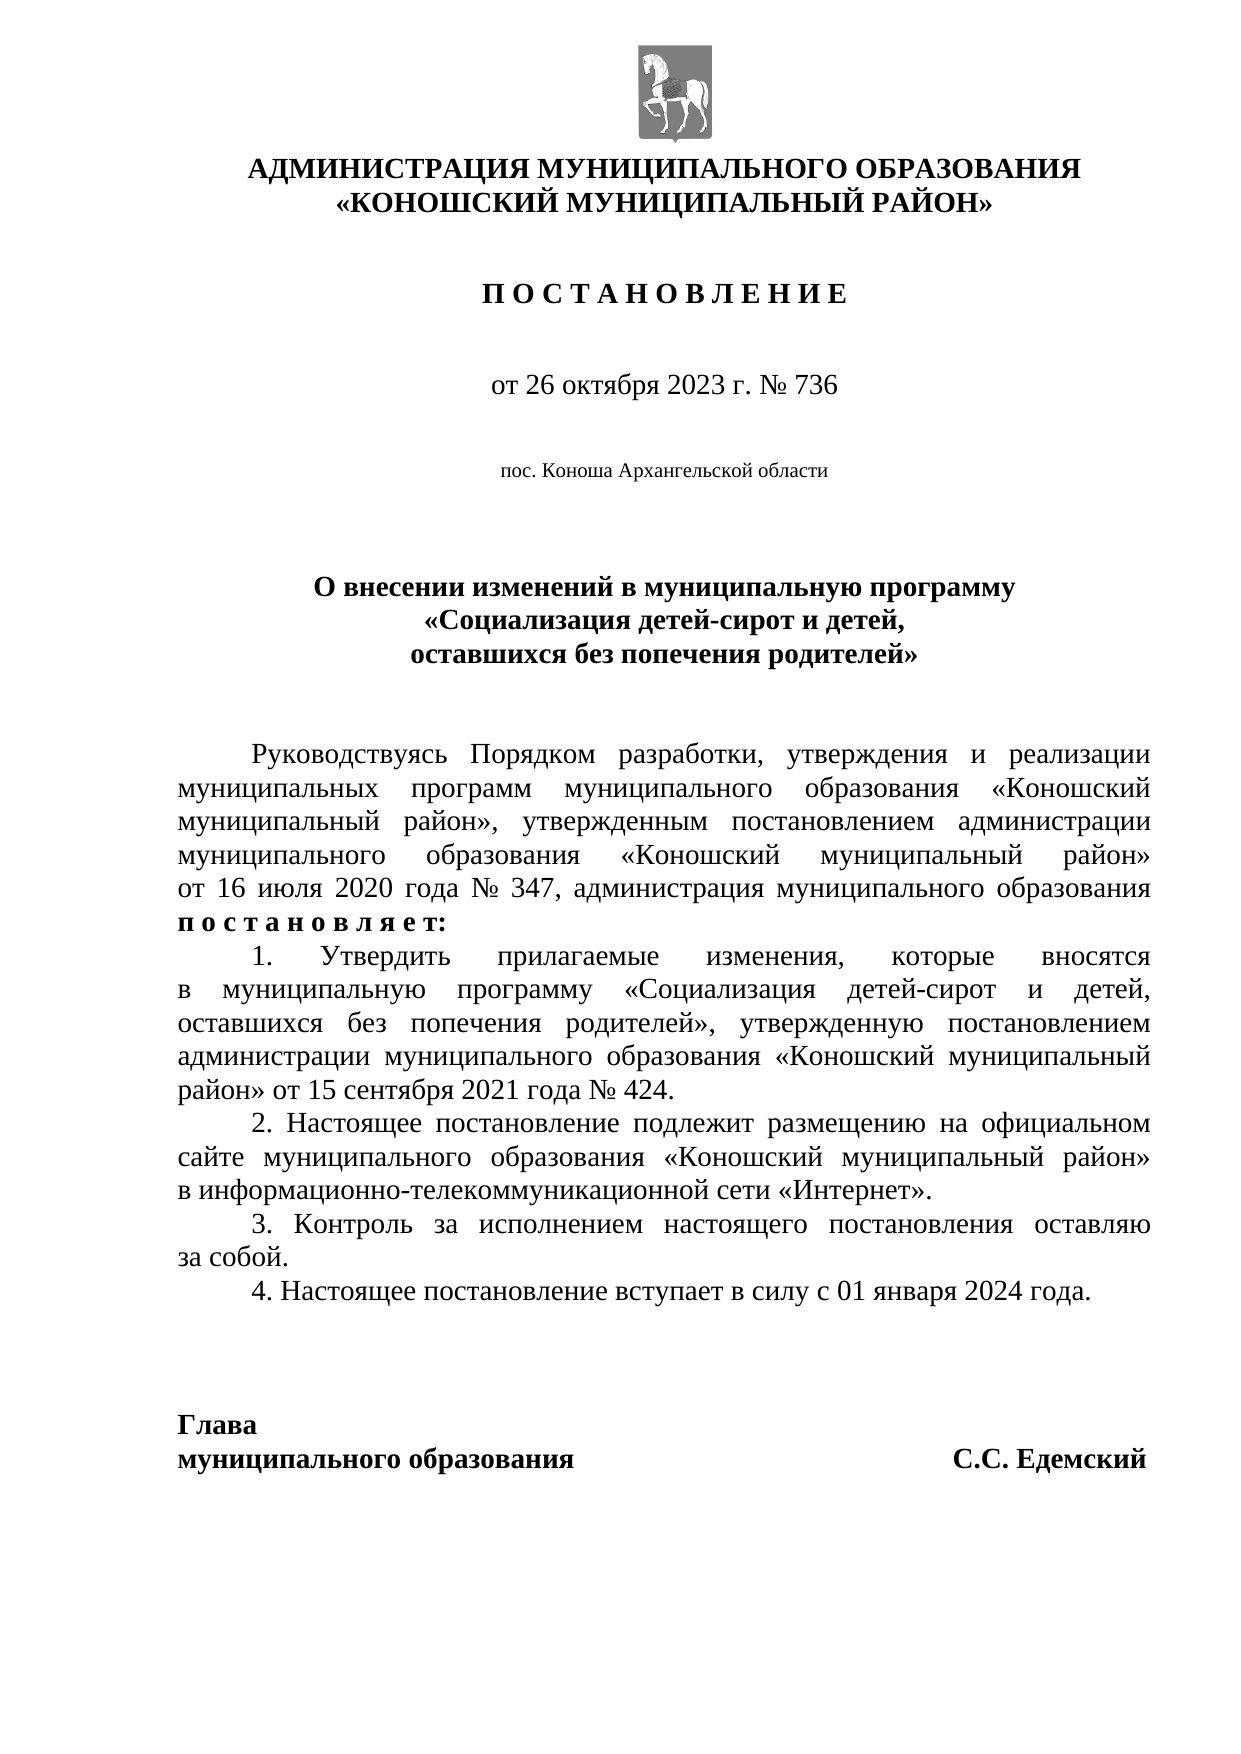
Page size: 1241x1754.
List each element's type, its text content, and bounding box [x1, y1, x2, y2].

text О внесении изменений в муниципальную программу [177, 569, 1152, 602]
text 1. Утвердить прилагаемые изменения, которые вносятся в муниципальную программу «Социализация детей-сирот и детей, оставшихся без попечения родителей», утвержденную постановлением администрации муниципального образования «Коношский муниципальный район» от 15 сентября 2021 года № 424. [177, 938, 1152, 1105]
text муниципального образования С.С. Едемский [177, 1441, 1152, 1474]
picture [637, 44, 713, 145]
text 2. Настоящее постановление подлежит размещению на официальном сайте муниципального образования «Коношский муниципальный район» в информационно-телекоммуникационной сети «Интернет». [177, 1105, 1152, 1206]
text 3. Контроль за исполнением настоящего постановления оставляю за собой. [177, 1206, 1152, 1273]
text П О С Т А Н О В Л Е Н И Е [177, 276, 1152, 310]
text «КОНОШСКИЙ МУНИЦИПАЛЬНЫЙ РАЙОН» [177, 185, 1152, 219]
text оставшихся без попечения родителей» [177, 636, 1152, 669]
text «Социализация детей-сирот и детей, [177, 602, 1152, 636]
text пос. Коноша Архангельской области [177, 458, 1152, 482]
text 4. Настоящее постановление вступает в силу с 01 января 2024 года. [177, 1273, 1152, 1307]
text Глава [177, 1407, 1152, 1441]
text от 26 октября 2023 г. № 736 [177, 367, 1152, 401]
text Руководствуясь Порядком разработки, утверждения и реализации муниципальных программ муниципального образования «Коношский муниципальный район», утвержденным постановлением администрации муниципального образования «Коношский муниципальный район» от 16 июля 2020 года № 347, администрация муниципального образования п о с т а н о в л я е т: [177, 736, 1152, 938]
text АДМИНИСТРАЦИЯ МУНИЦИПАЛЬНОГО ОБРАЗОВАНИЯ [177, 152, 1152, 185]
